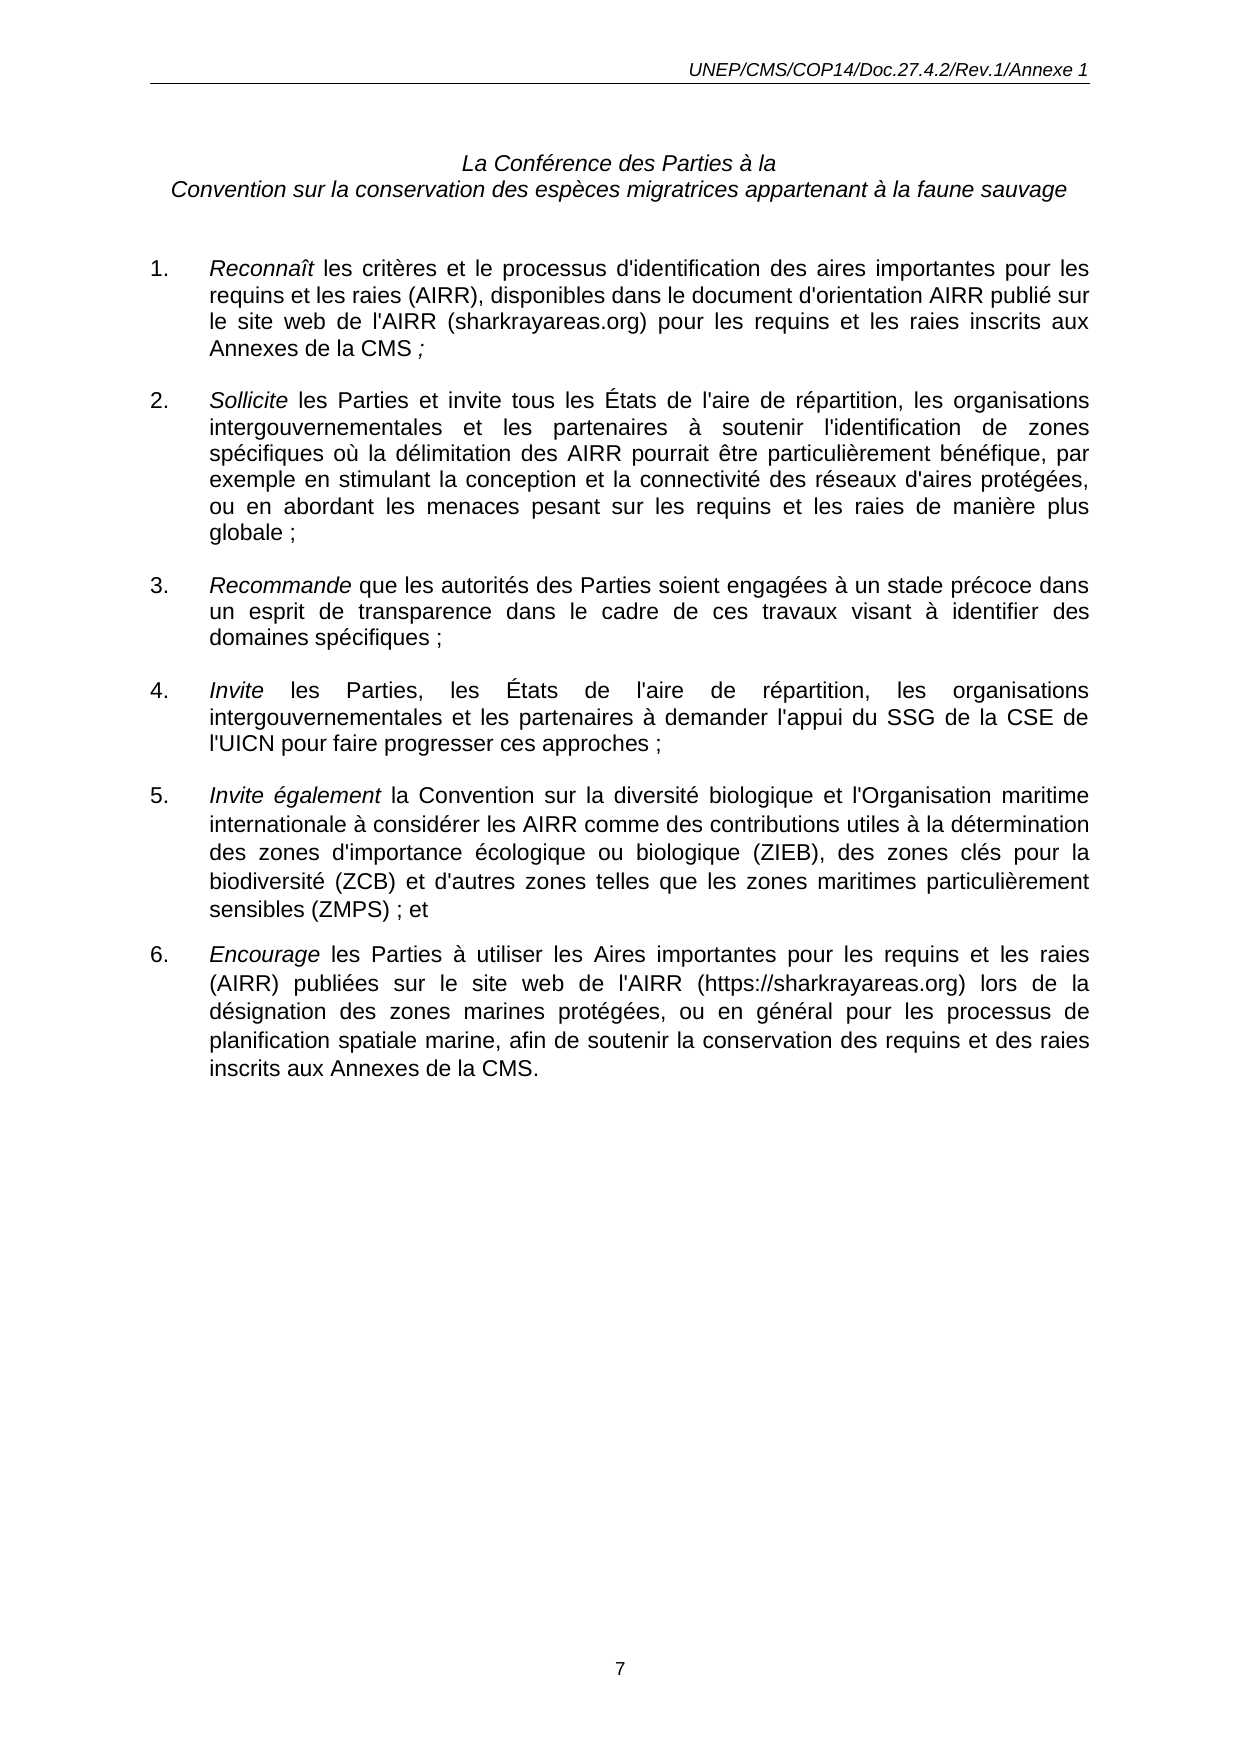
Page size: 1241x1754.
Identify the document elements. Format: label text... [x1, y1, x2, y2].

list Encourage les Parties à utiliser les Aires importantes pour les requins et les raies (AIRR) publiées sur le site web de l'AIRR (https://sharkrayareas.org) lors de la désignation des zones marines protégées, ou en général pour les processus de planification spatiale marine, afin de soutenir la conservation des requins et des raies inscrits aux Annexes de la CMS. [150, 941, 1090, 1081]
text Convention sur la conservation des espèces migratrices appartenant à la faune sauvage [150, 176, 1090, 203]
list Recommande que les autorités des Parties soient engagées à un stade précoce dans un esprit de transparence dans le cadre de ces travaux visant à identifier des domaines spécifiques ; [150, 572, 1090, 651]
text La Conférence des Parties à la [150, 150, 1090, 176]
list Reconnaît les critères et le processus d'identification des aires importantes pour les requins et les raies (AIRR), disponibles dans le document d'orientation AIRR publié sur le site web de l'AIRR (sharkrayareas.org) pour les requins et les raies inscrits aux Annexes de la CMS ; [150, 255, 1090, 361]
list Sollicite les Parties et invite tous les États de l'aire de répartition, les organisations intergouvernementales et les partenaires à soutenir l'identification de zones spécifiques où la délimitation des AIRR pourrait être particulièrement bénéfique, par exemple en stimulant la conception et la connectivité des réseaux d'aires protégées, ou en abordant les menaces pesant sur les requins et les raies de manière plus globale ; [150, 387, 1090, 545]
list Invite également la Convention sur la diversité biologique et l'Organisation maritime internationale à considérer les AIRR comme des contributions utiles à la détermination des zones d'importance écologique ou biologique (ZIEB), des zones clés pour la biodiversité (ZCB) et d'autres zones telles que les zones maritimes particulièrement sensibles (ZMPS) ; et [150, 782, 1090, 923]
list Invite les Parties, les États de l'aire de répartition, les organisations intergouvernementales et les partenaires à demander l'appui du SSG de la CSE de l'UICN pour faire progresser ces approches ; [150, 677, 1090, 756]
